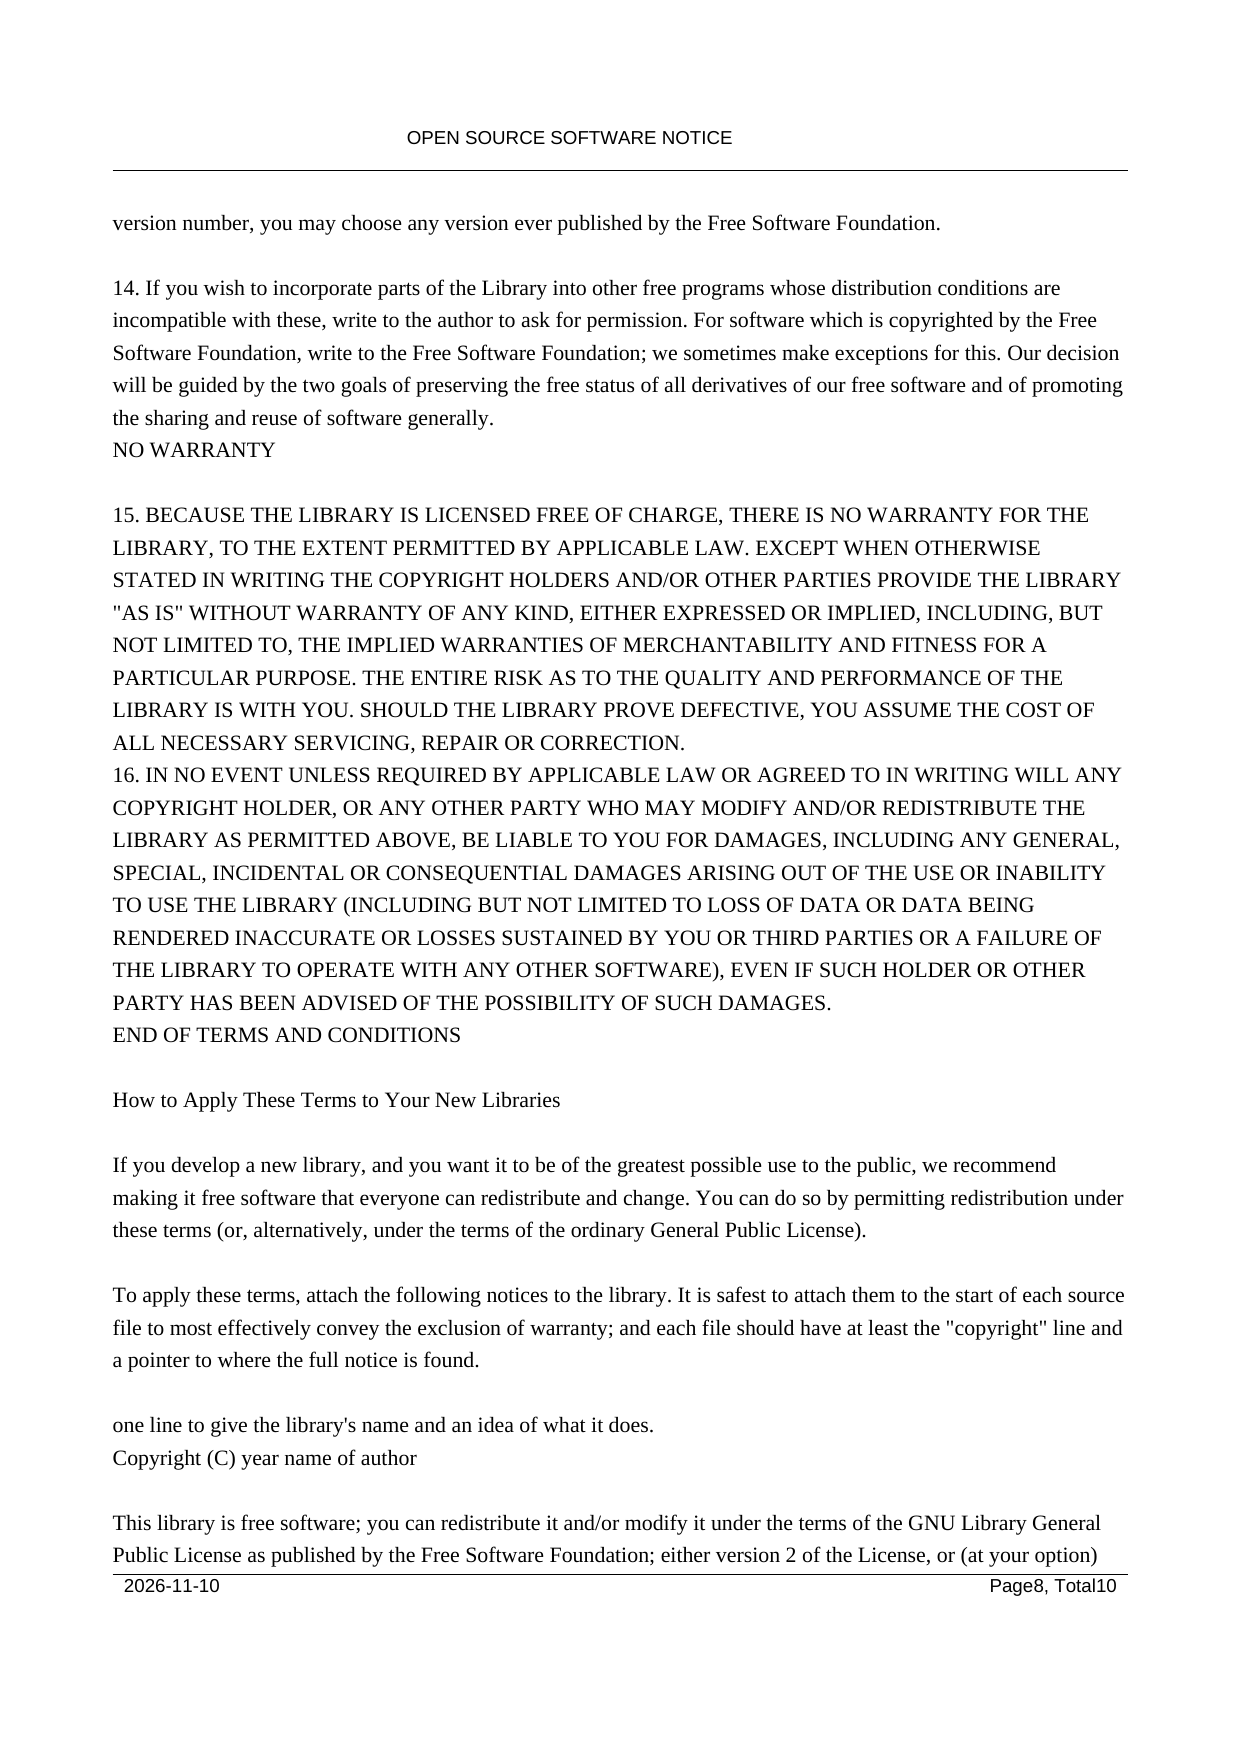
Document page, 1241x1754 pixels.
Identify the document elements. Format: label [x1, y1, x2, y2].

text [112, 206, 1128, 1571]
